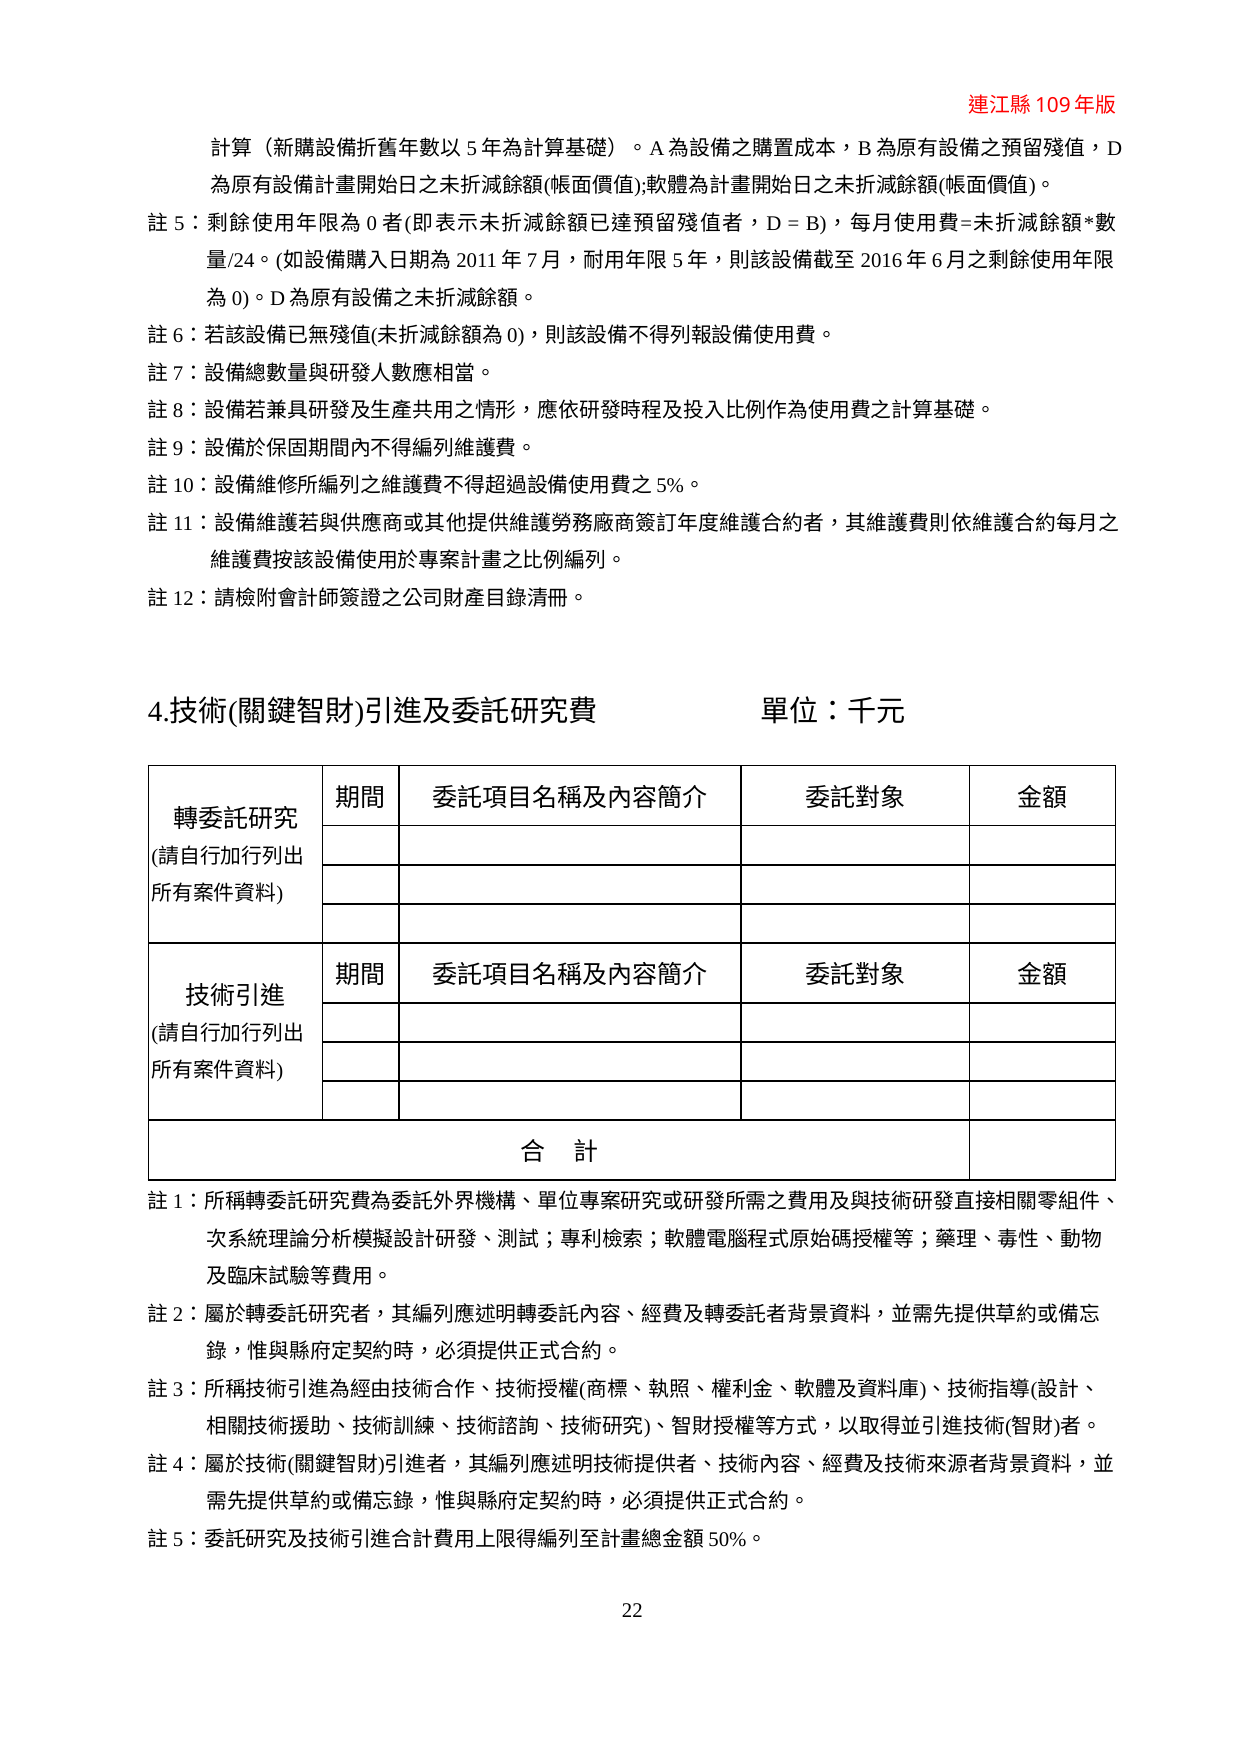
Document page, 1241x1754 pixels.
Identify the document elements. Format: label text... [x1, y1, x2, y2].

table_cell [323, 826, 398, 864]
text 註3：所稱技術引進為經由技術合作、技術授權(商標、執照、權利金、軟體及資料庫)、技術指導(設計、相關技術援助、技術訓練、技術諮詢、技術研究)、智財授權等方式，以取得並引進技術(智財)者。 [148, 1368, 1116, 1443]
table_cell 委託對象 [742, 944, 969, 1002]
table_cell [323, 866, 398, 903]
text 註12：請檢附會計師簽證之公司財產目錄清冊。 [148, 577, 1116, 615]
table_cell [400, 866, 740, 903]
text 註1：所稱轉委託研究費為委託外界機構、單位專案研究或研發所需之費用及與技術研發直接相關零組件、次系統理論分析模擬設計研發、測試；專利檢索；軟體電腦程式原始碼授權等；藥理、毒性、動物及臨床試驗等費用。 [148, 1181, 1116, 1293]
table_cell [742, 866, 969, 903]
text 註6：若該設備已無殘值(未折減餘額為0)，則該設備不得列報設備使用費。 [148, 315, 1116, 352]
table_cell [742, 1004, 969, 1041]
table_cell [742, 905, 969, 942]
table_cell [323, 1004, 398, 1041]
text 註5：委託研究及技術引進合計費用上限得編列至計畫總金額50%。 [148, 1518, 1116, 1556]
text 註11：設備維護若與供應商或其他提供維護勞務廠商簽訂年度維護合約者，其維護費則依維護合約每月之維護費按該設備使用於專案計畫之比例編列。 [148, 502, 1122, 577]
table_cell [323, 905, 398, 942]
table_cell [970, 1043, 1115, 1080]
table_cell [970, 866, 1115, 903]
table_cell [742, 1082, 969, 1119]
table_cell 期間 [323, 944, 398, 1002]
table_header 期間 [323, 766, 398, 825]
text 註9：設備於保固期間內不得編列維護費。 [148, 427, 1116, 465]
text 註5：剩餘使用年限為0者(即表示未折減餘額已達預留殘值者，D = B)，每月使用費=未折減餘額*數量/24。(如設備購入日期為2011年7月，耐用年限5年，則該設備截至2016年6月之剩餘使用年限為0)。D為原有設備之未折減餘額。 [148, 202, 1116, 315]
table_cell [400, 826, 740, 864]
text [148, 127, 1122, 202]
table_cell [970, 905, 1115, 942]
text 註4：屬於技術(關鍵智財)引進者，其編列應述明技術提供者、技術內容、經費及技術來源者背景資料，並需先提供草約或備忘錄，惟與縣府定契約時，必須提供正式合約。 [148, 1443, 1116, 1518]
text 註2：屬於轉委託研究者，其編列應述明轉委託內容、經費及轉委託者背景資料，並需先提供草約或備忘錄，惟與縣府定契約時，必須提供正式合約。 [148, 1293, 1116, 1368]
table_header 委託對象 [742, 766, 969, 825]
text 註10：設備維修所編列之維護費不得超過設備使用費之5%。 [148, 465, 1116, 502]
table_cell [970, 1004, 1115, 1041]
table_cell [323, 1082, 398, 1119]
table_cell [323, 1043, 398, 1080]
table_cell [400, 905, 740, 942]
table_cell [970, 826, 1115, 864]
table_cell [400, 1004, 740, 1041]
table_cell 合 計 [149, 1121, 969, 1179]
table_cell 金額 [970, 944, 1115, 1002]
table_cell [970, 1082, 1115, 1119]
table_cell [742, 826, 969, 864]
table_cell [400, 1043, 740, 1080]
table_cell [400, 1082, 740, 1119]
table_header 委託項目名稱及內容簡介 [400, 766, 740, 825]
table_cell 技術引進 (請自行加行列出所有案件資料) [149, 944, 322, 1119]
table_cell [742, 1043, 969, 1080]
text 4.技術(關鍵智財)引進及委託研究費 單位：千元 [148, 671, 1122, 746]
table_cell 委託項目名稱及內容簡介 [400, 944, 740, 1002]
table_header 金額 [970, 766, 1115, 825]
text 註8：設備若兼具研發及生產共用之情形，應依研發時程及投入比例作為使用費之計算基礎。 [148, 390, 1116, 427]
text 註7：設備總數量與研發人數應相當。 [148, 352, 1116, 390]
table_cell [970, 1121, 1115, 1179]
table_header 轉委託研究 (請自行加行列出所有案件資料) [149, 766, 322, 942]
